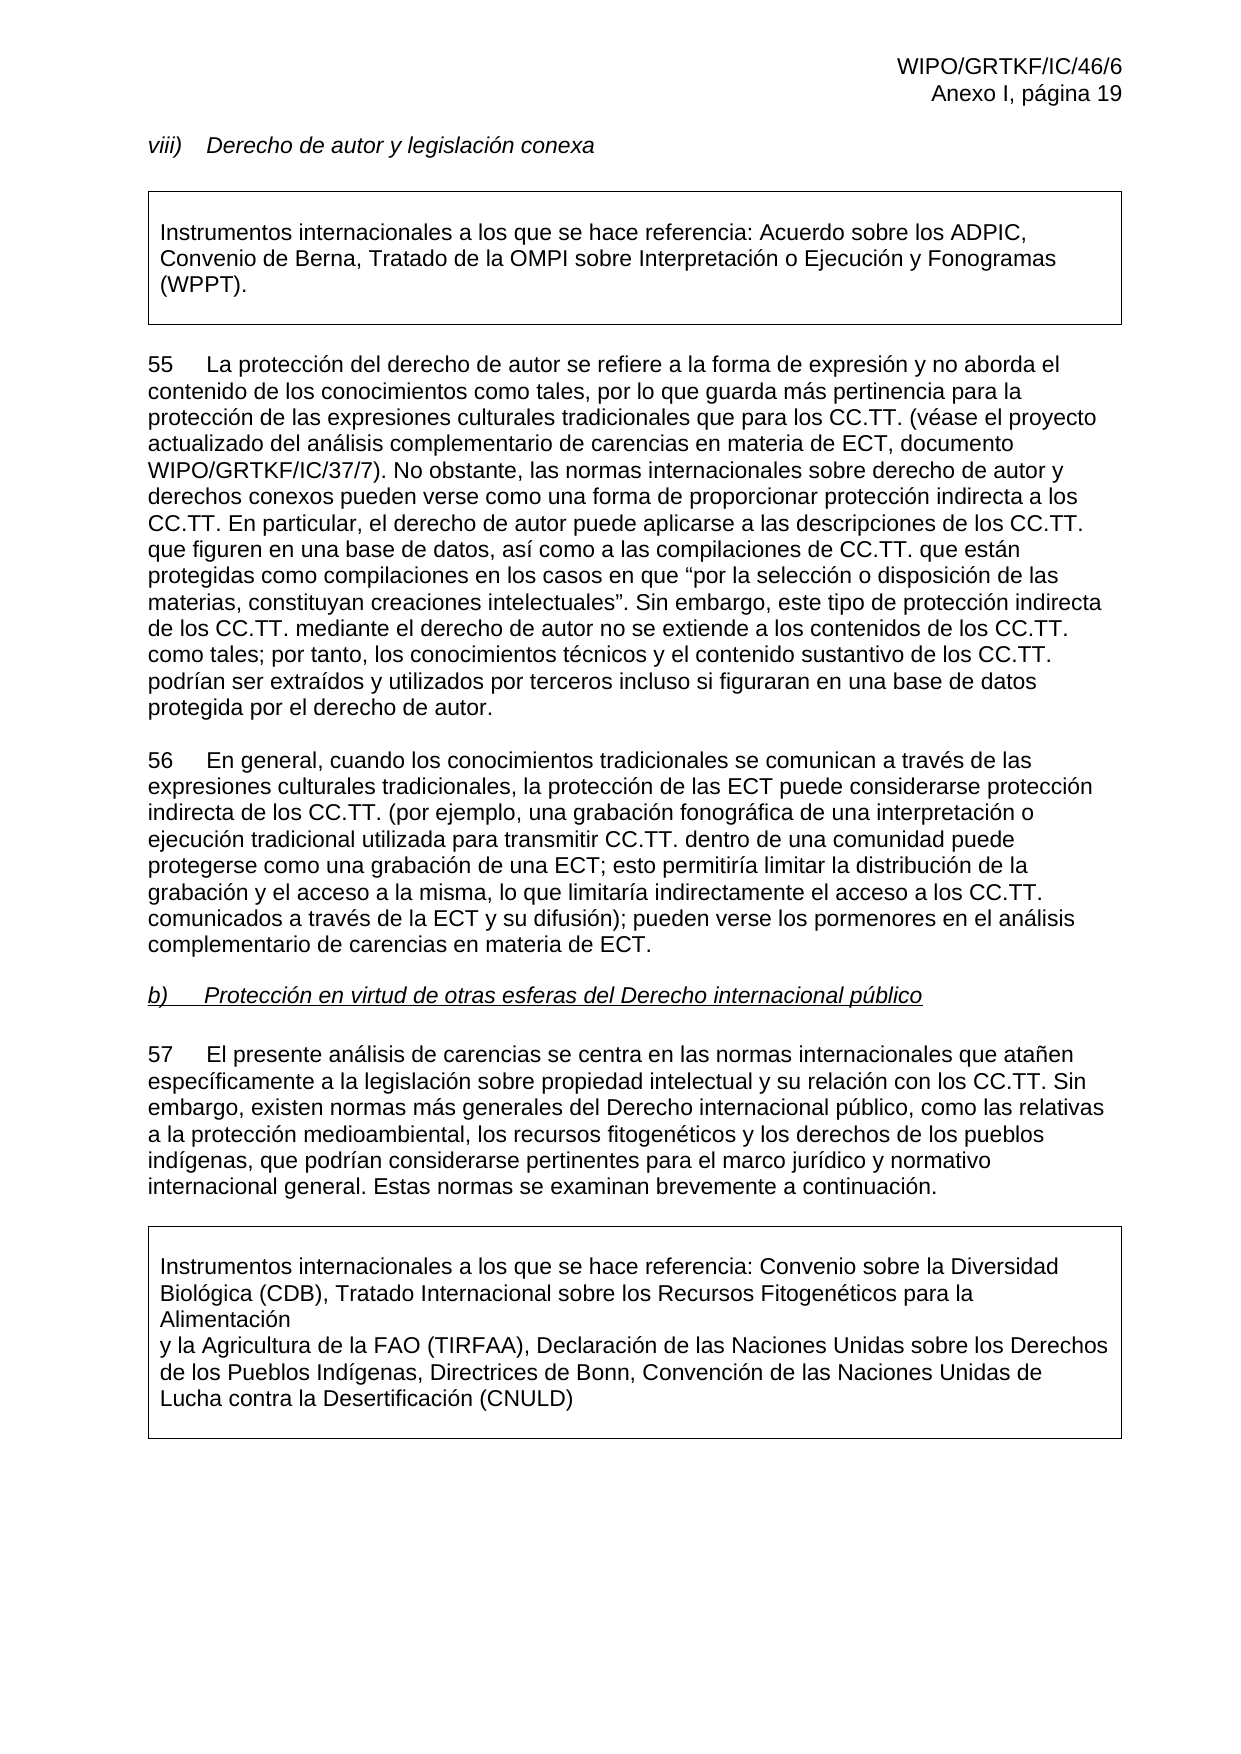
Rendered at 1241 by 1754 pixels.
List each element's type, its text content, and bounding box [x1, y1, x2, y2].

subtitle viii) Derecho de autor y legislación conexa [148, 132, 1122, 158]
text En general, cuando los conocimientos tradicionales se comunican a través de las expresiones culturales tradicionales, la protección de las ECT puede considerarse protección indirecta de los CC.TT. (por ejemplo, una grabación fonográfica de una interpretación o ejecución tradicional utilizada para transmitir CC.TT. dentro de una comunidad puede protegerse como una grabación de una ECT; esto permitiría limitar la distribución de la grabación y el acceso a la misma, lo que limitaría indirectamente el acceso a los CC.TT. comunicados a través de la ECT y su difusión); pueden verse los pormenores en el análisis complementario de carencias en materia de ECT. [148, 747, 1122, 957]
subtitle b) Protección en virtud de otras esferas del Derecho internacional público [148, 982, 1122, 1009]
text La protección del derecho de autor se refiere a la forma de expresión y no aborda el contenido de los conocimientos como tales, por lo que guarda más pertinencia para la protección de las expresiones culturales tradicionales que para los CC.TT. (véase el proyecto actualizado del análisis complementario de carencias en materia de ECT, documento WIPO/GRTKF/IC/37/7). No obstante, las normas internacionales sobre derecho de autor y derechos conexos pueden verse como una forma de proporcionar protección indirecta a los CC.TT. En particular, el derecho de autor puede aplicarse a las descripciones de los CC.TT. que figuren en una base de datos, así como a las compilaciones de CC.TT. que están protegidas como compilaciones en los casos en que “por la selección o disposición de las materias, constituyan creaciones intelectuales”. Sin embargo, este tipo de protección indirecta de los CC.TT. mediante el derecho de autor no se extiende a los contenidos de los CC.TT. como tales; por tanto, los conocimientos técnicos y el contenido sustantivo de los CC.TT. podrían ser extraídos y utilizados por terceros incluso si figuraran en una base de datos protegida por el derecho de autor. [148, 351, 1122, 720]
table_header Instrumentos internacionales a los que se hace referencia: Acuerdo sobre los ADPIC, Convenio de Berna, Tratado de la OMPI sobre Interpretación o Ejecución y Fonogramas (WPPT). [149, 192, 1121, 324]
text El presente análisis de carencias se centra en las normas internacionales que atañen específicamente a la legislación sobre propiedad intelectual y su relación con los CC.TT. Sin embargo, existen normas más generales del Derecho internacional público, como las relativas a la protección medioambiental, los recursos fitogenéticos y los derechos de los pueblos indígenas, que podrían considerarse pertinentes para el marco jurídico y normativo internacional general. Estas normas se examinan brevemente a continuación. [148, 1041, 1122, 1199]
table_header Instrumentos internacionales a los que se hace referencia: Convenio sobre la Diversidad Biológica (CDB), Tratado Internacional sobre los Recursos Fitogenéticos para la Alimentación y la Agricultura de la FAO (TIRFAA), Declaración de las Naciones Unidas sobre los Derechos de los Pueblos Indígenas, Directrices de Bonn, Convención de las Naciones Unidas de Lucha contra la Desertificación (CNULD) [149, 1227, 1121, 1438]
